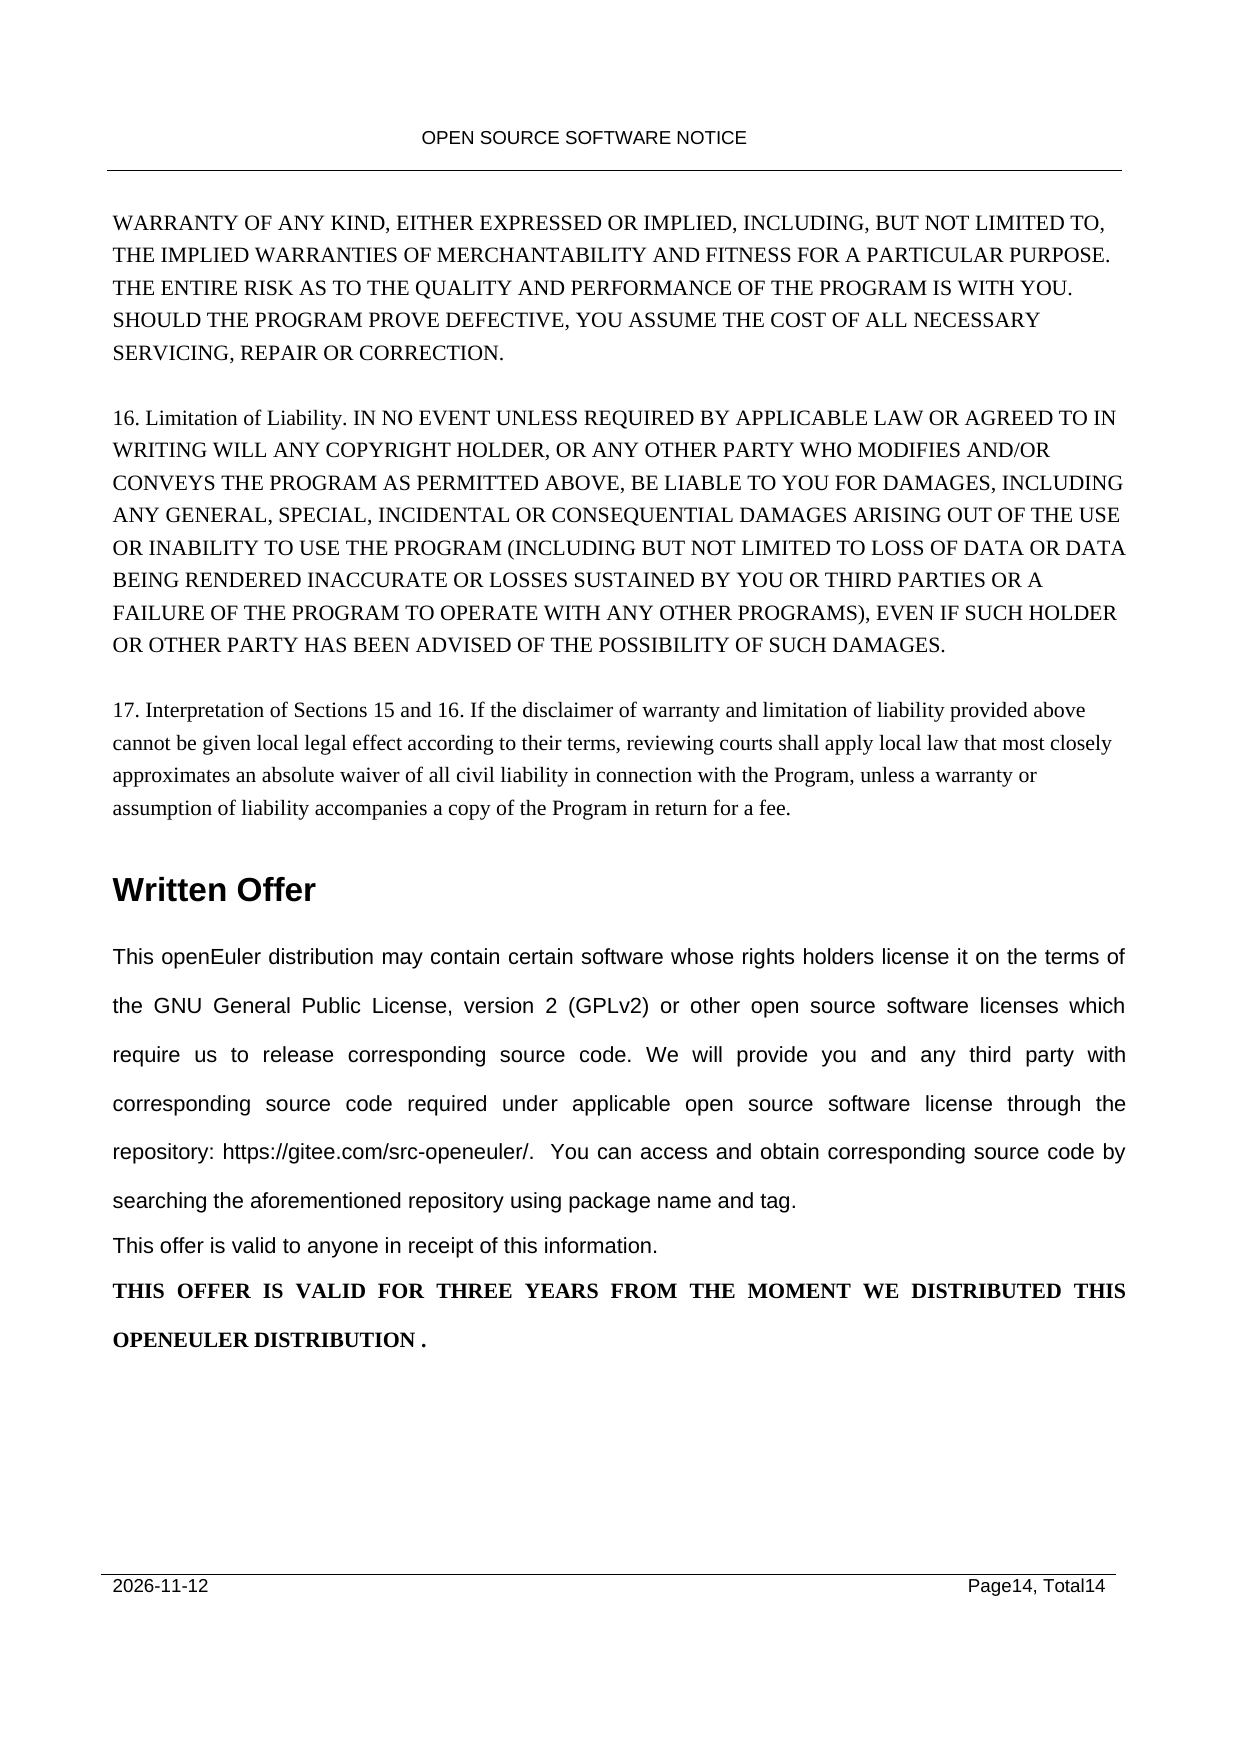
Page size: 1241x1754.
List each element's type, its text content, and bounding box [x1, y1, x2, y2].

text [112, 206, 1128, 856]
text THIS OFFER IS VALID FOR THREE YEARS FROM THE MOMENT WE DISTRIBUTED THIS OPENEULER DISTRIBUTION . [112, 1274, 1128, 1356]
text This openEuler distribution may contain certain software whose rights holders license it on the terms of the GNU General Public License, version 2 (GPLv2) or other open source software licenses which require us to release corresponding source code. We will provide you and any third party with corresponding source code required under applicable open source software license through the repository: https://gitee.com/src-openeuler/. You can access and obtain corresponding source code by searching the aforementioned repository using package name and tag. [112, 941, 1128, 1217]
text This offer is valid to anyone in receipt of this information. [112, 1229, 1128, 1262]
text Written Offer [112, 856, 1128, 921]
